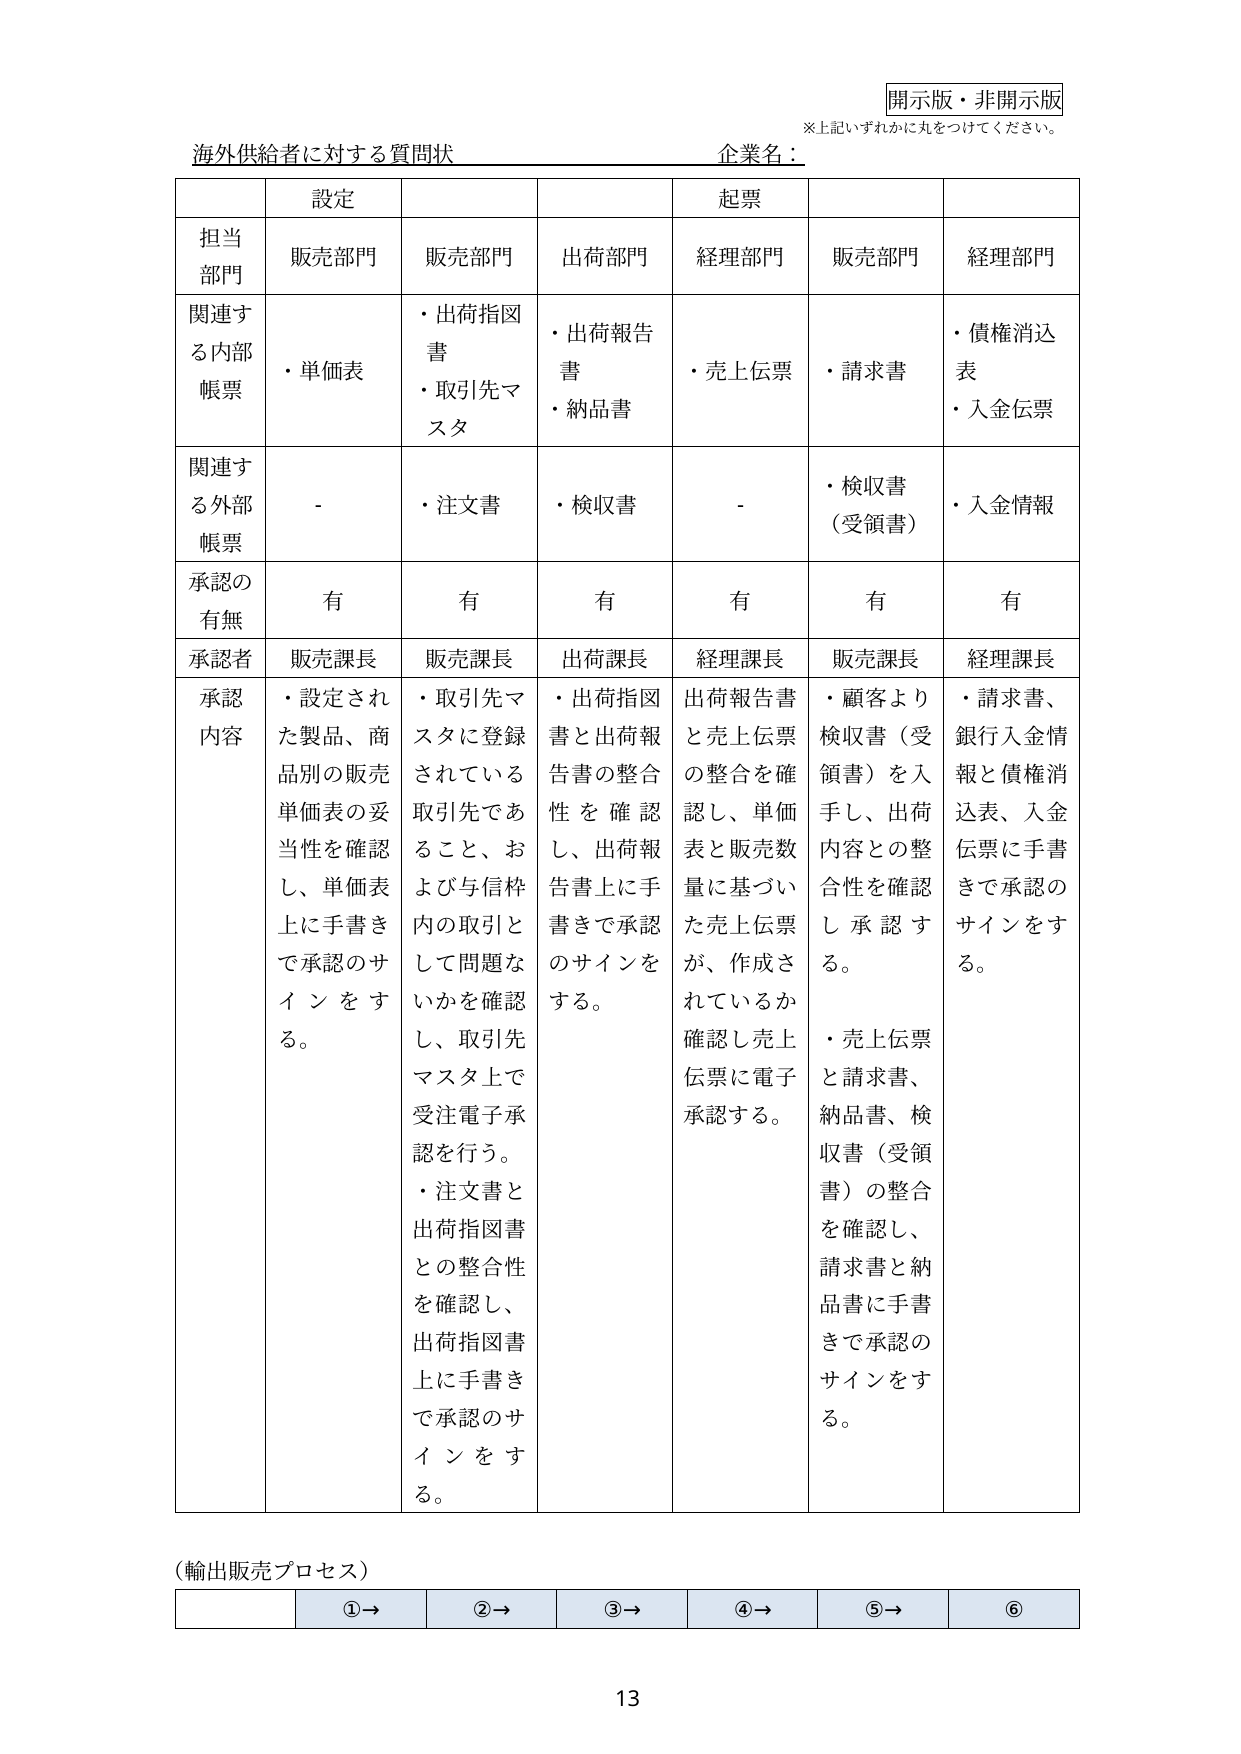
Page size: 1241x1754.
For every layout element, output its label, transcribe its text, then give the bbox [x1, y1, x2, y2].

table_cell 受注 [402, 179, 537, 217]
table_cell 販売単価の設定 [266, 179, 401, 217]
table_cell 売上 起票 [673, 179, 808, 217]
table_cell 担当 部門 [176, 218, 265, 293]
table_cell 販売部門 [402, 218, 537, 293]
table_cell ・取引先マスタに登録されている取引先であること、および与信枠内の取引として問題ないかを確認し、取引先マスタ上で受注電子承認を行う。 ・注文書と出荷指図書との整合性を確認し、出荷指図書上に手書きで承認のサインをする。 [402, 678, 537, 1512]
table_cell 有 [266, 562, 401, 638]
table_cell 関連する外部帳票 [176, 447, 265, 561]
table_cell 経理課長 [944, 639, 1079, 677]
table_cell 販売課長 [809, 639, 943, 677]
table_cell 販売課長 [266, 639, 401, 677]
table_header ①→ [296, 1590, 426, 1628]
table_cell 出荷報告書と売上伝票の整合を確認し、単価表と販売数量に基づいた売上伝票が、作成されているか確認し売上伝票に電子承認する。 [673, 678, 808, 1512]
table_cell ・出荷報告書 ・納品書 [538, 295, 672, 446]
table_cell 有 [944, 562, 1079, 638]
table_cell 承認 内容 [176, 678, 265, 1512]
table_cell ・請求書 [809, 295, 943, 446]
table_cell 関連する内部帳票 [176, 295, 265, 446]
table_cell ・検収書 [538, 447, 672, 561]
table_cell 出荷部門 [538, 218, 672, 293]
text （輸出販売プロセス） [162, 1551, 1063, 1589]
table_cell 経理課長 [673, 639, 808, 677]
table_cell ・顧客より検収書（受領書）を入手し、出荷内容との整合性を確認し承認する。 ・売上伝票と請求書、納品書、検収書（受領書）の整合を確認し、請求書と納品書に手書きで承認のサインをする。 [809, 678, 943, 1512]
table_cell ・検収書（受領書） [809, 447, 943, 561]
table_cell ・請求書、銀行入金情報と債権消込表、入金伝票に手書きで承認のサインをする。 [944, 678, 1079, 1512]
table_cell ・売上伝票 [673, 295, 808, 446]
table_cell ・設定された製品、商品別の販売単価表の妥当性を確認し、単価表上に手書きで承認のサインをする。 [266, 678, 401, 1512]
table_cell 経理部門 [944, 218, 1079, 293]
table_cell 承認の 有無 [176, 562, 265, 638]
table_cell 販売部門 [809, 218, 943, 293]
table_cell ・出荷指図書 ・取引先マスタ [402, 295, 537, 446]
table_header ⑤→ [818, 1590, 948, 1628]
table_cell ・入金情報 [944, 447, 1079, 561]
table_cell 出荷課長 [538, 639, 672, 677]
table_cell 販売部門 [266, 218, 401, 293]
table_header [176, 1590, 295, 1628]
table_header ④→ [688, 1590, 817, 1628]
table_cell 承認者 [176, 639, 265, 677]
table_cell 出荷 [538, 179, 672, 217]
table_cell ・出荷指図書と出荷報告書の整合性を確認し、出荷報告書上に手書きで承認のサインをする。 [538, 678, 672, 1512]
table_cell ・単価表 [266, 295, 401, 446]
table_cell 回収 [944, 179, 1079, 217]
table_cell ‐ [673, 447, 808, 561]
table_header ②→ [427, 1590, 556, 1628]
table_cell 経理部門 [673, 218, 808, 293]
table_cell 業務 [176, 179, 265, 217]
table_cell ‐ [266, 447, 401, 561]
table_cell ・債権消込表 ・入金伝票 [944, 295, 1079, 446]
table_header ⑥ [949, 1590, 1079, 1628]
table_header ③→ [557, 1590, 687, 1628]
table_cell 有 [809, 562, 943, 638]
table_cell 請求 [809, 179, 943, 217]
table_cell ・注文書 [402, 447, 537, 561]
table_cell 有 [538, 562, 672, 638]
table_cell 販売課長 [402, 639, 537, 677]
table_cell 有 [673, 562, 808, 638]
table_cell 有 [402, 562, 537, 638]
